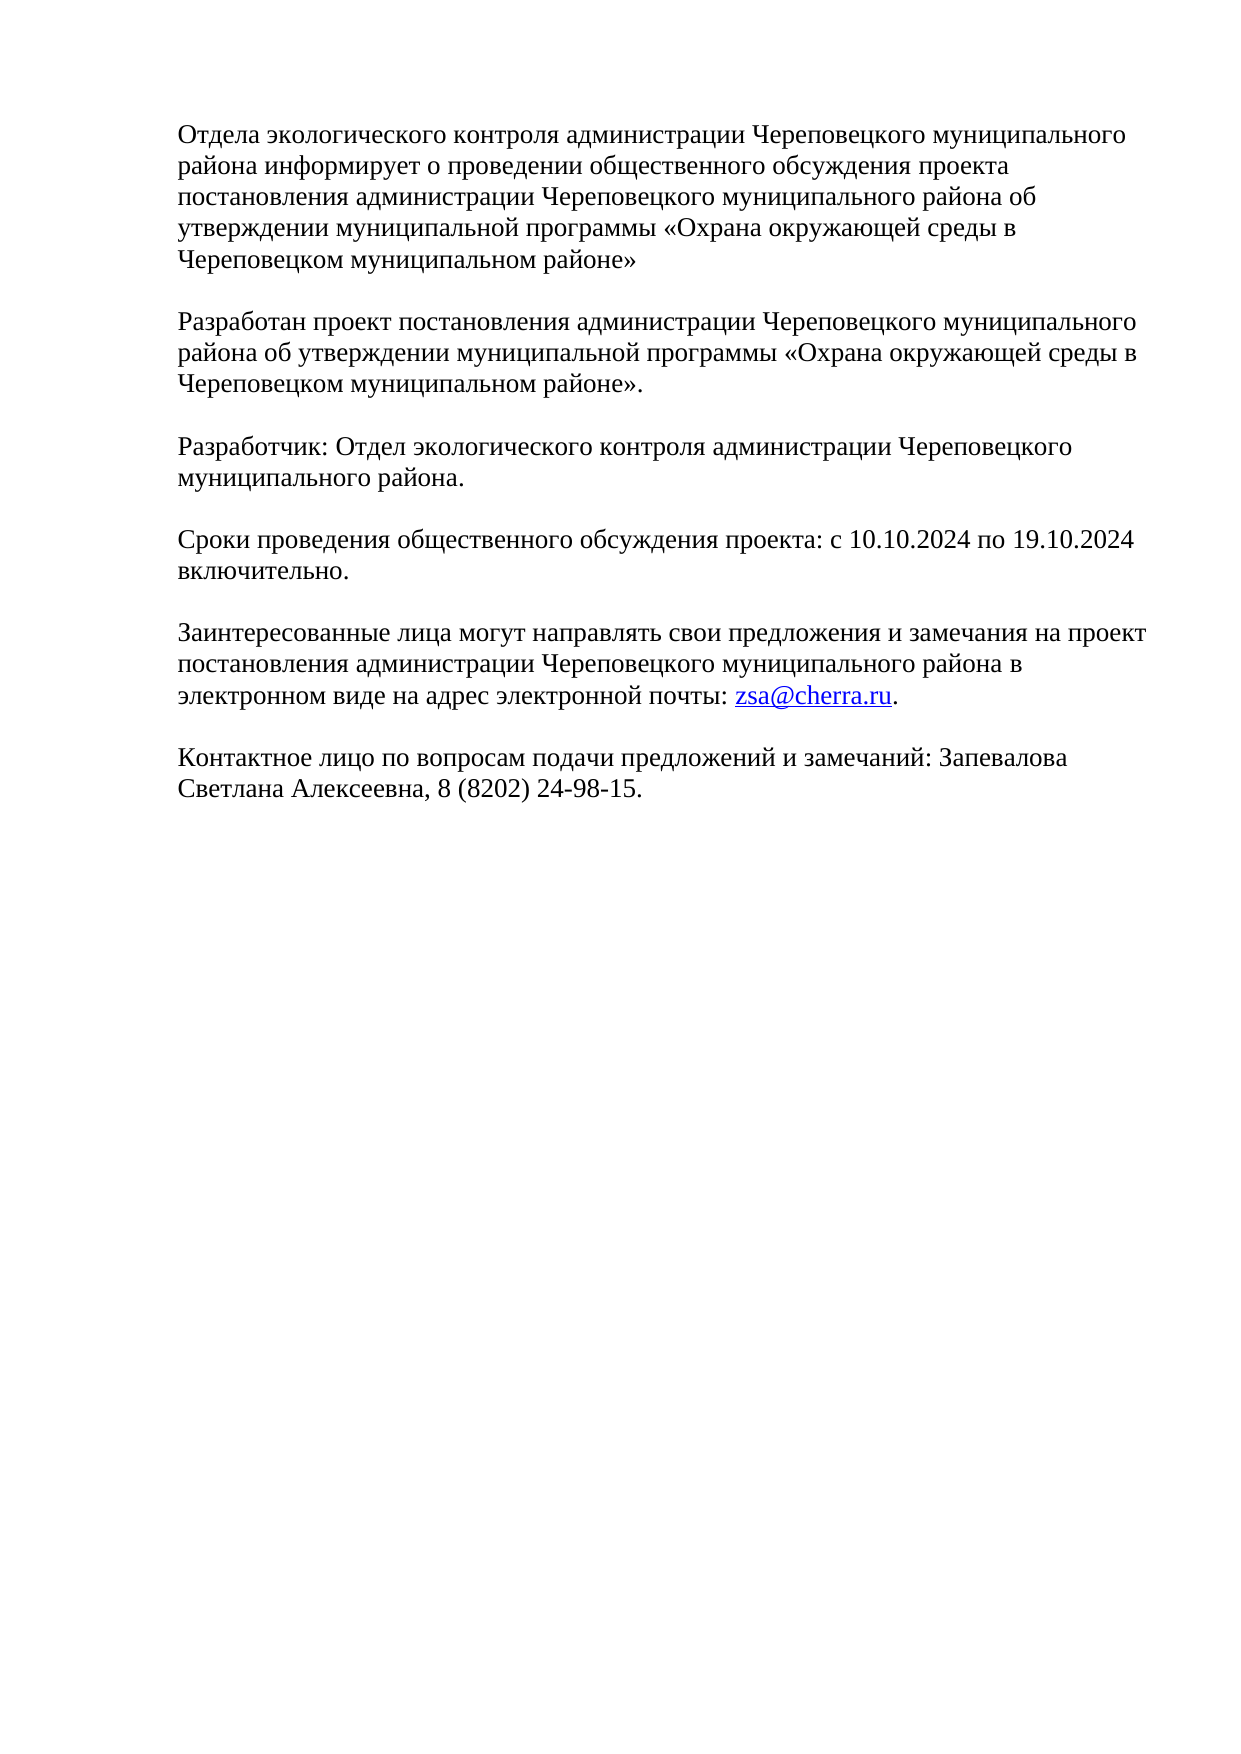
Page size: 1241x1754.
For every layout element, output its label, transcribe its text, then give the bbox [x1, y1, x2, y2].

text Заинтересованные лица могут направлять свои предложения и замечания на проект постановления администрации Череповецкого муниципального района в электронном виде на адрес электронной почты: zsa@cherra.ru. [177, 616, 1152, 710]
text Отдела экологического контроля администрации Череповецкого муниципального района информирует о проведении общественного обсуждения проекта постановления администрации Череповецкого муниципального района об утверждении муниципальной программы «Охрана окружающей среды в Череповецком муниципальном районе» [177, 118, 1152, 274]
text Разработчик: Отдел экологического контроля администрации Череповецкого муниципального района. [177, 429, 1152, 492]
text Разработан проект постановления администрации Череповецкого муниципального района об утверждении муниципальной программы «Охрана окружающей среды в Череповецком муниципальном районе». [177, 305, 1152, 398]
text Контактное лицо по вопросам подачи предложений и замечаний: Запевалова Светлана Алексеевна, 8 (8202) 24-98-15. [177, 741, 1152, 803]
text Сроки проведения общественного обсуждения проекта: с 10.10.2024 по 19.10.2024 включительно. [177, 523, 1152, 585]
